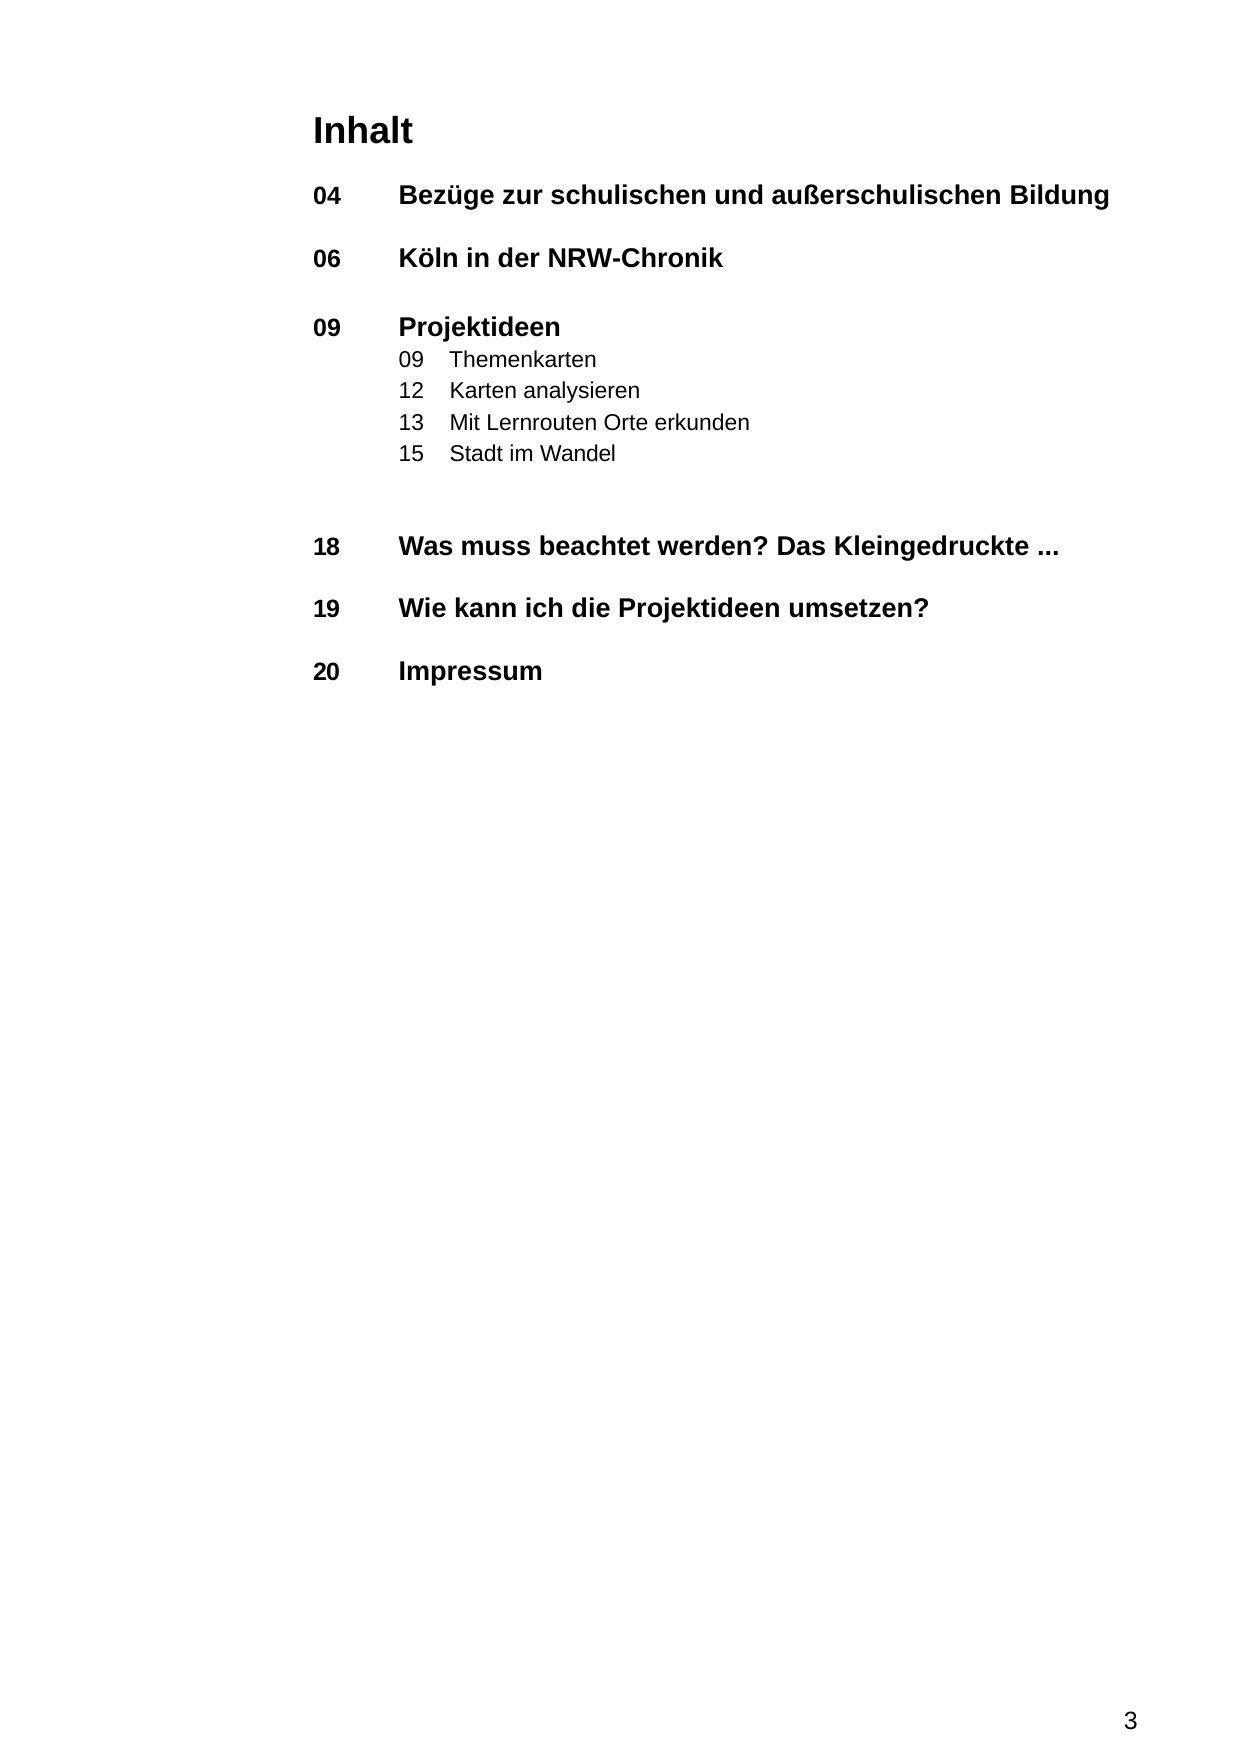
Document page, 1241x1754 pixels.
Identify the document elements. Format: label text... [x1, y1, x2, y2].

text 06 Köln in der NRW-Chronik [313, 242, 1180, 273]
list Wie kann ich die Projektideen umsetzen? [313, 592, 1180, 624]
subtitle Inhalt [313, 108, 1180, 151]
text 15 Stadt im Wandel [398, 440, 1180, 466]
list Karten analysieren [398, 377, 1180, 404]
list Impressum [313, 655, 1180, 686]
text 09 Projektideen [313, 311, 1180, 342]
subtitle Was muss beachtet werden? Das Kleingedruckte ... [313, 530, 1180, 561]
text 09 Themenkarten [398, 346, 1180, 372]
subtitle 04 Bezüge zur schulischen und außerschulischen Bildung [313, 179, 1180, 211]
list Mit Lernrouten Orte erkunden [398, 409, 1180, 435]
